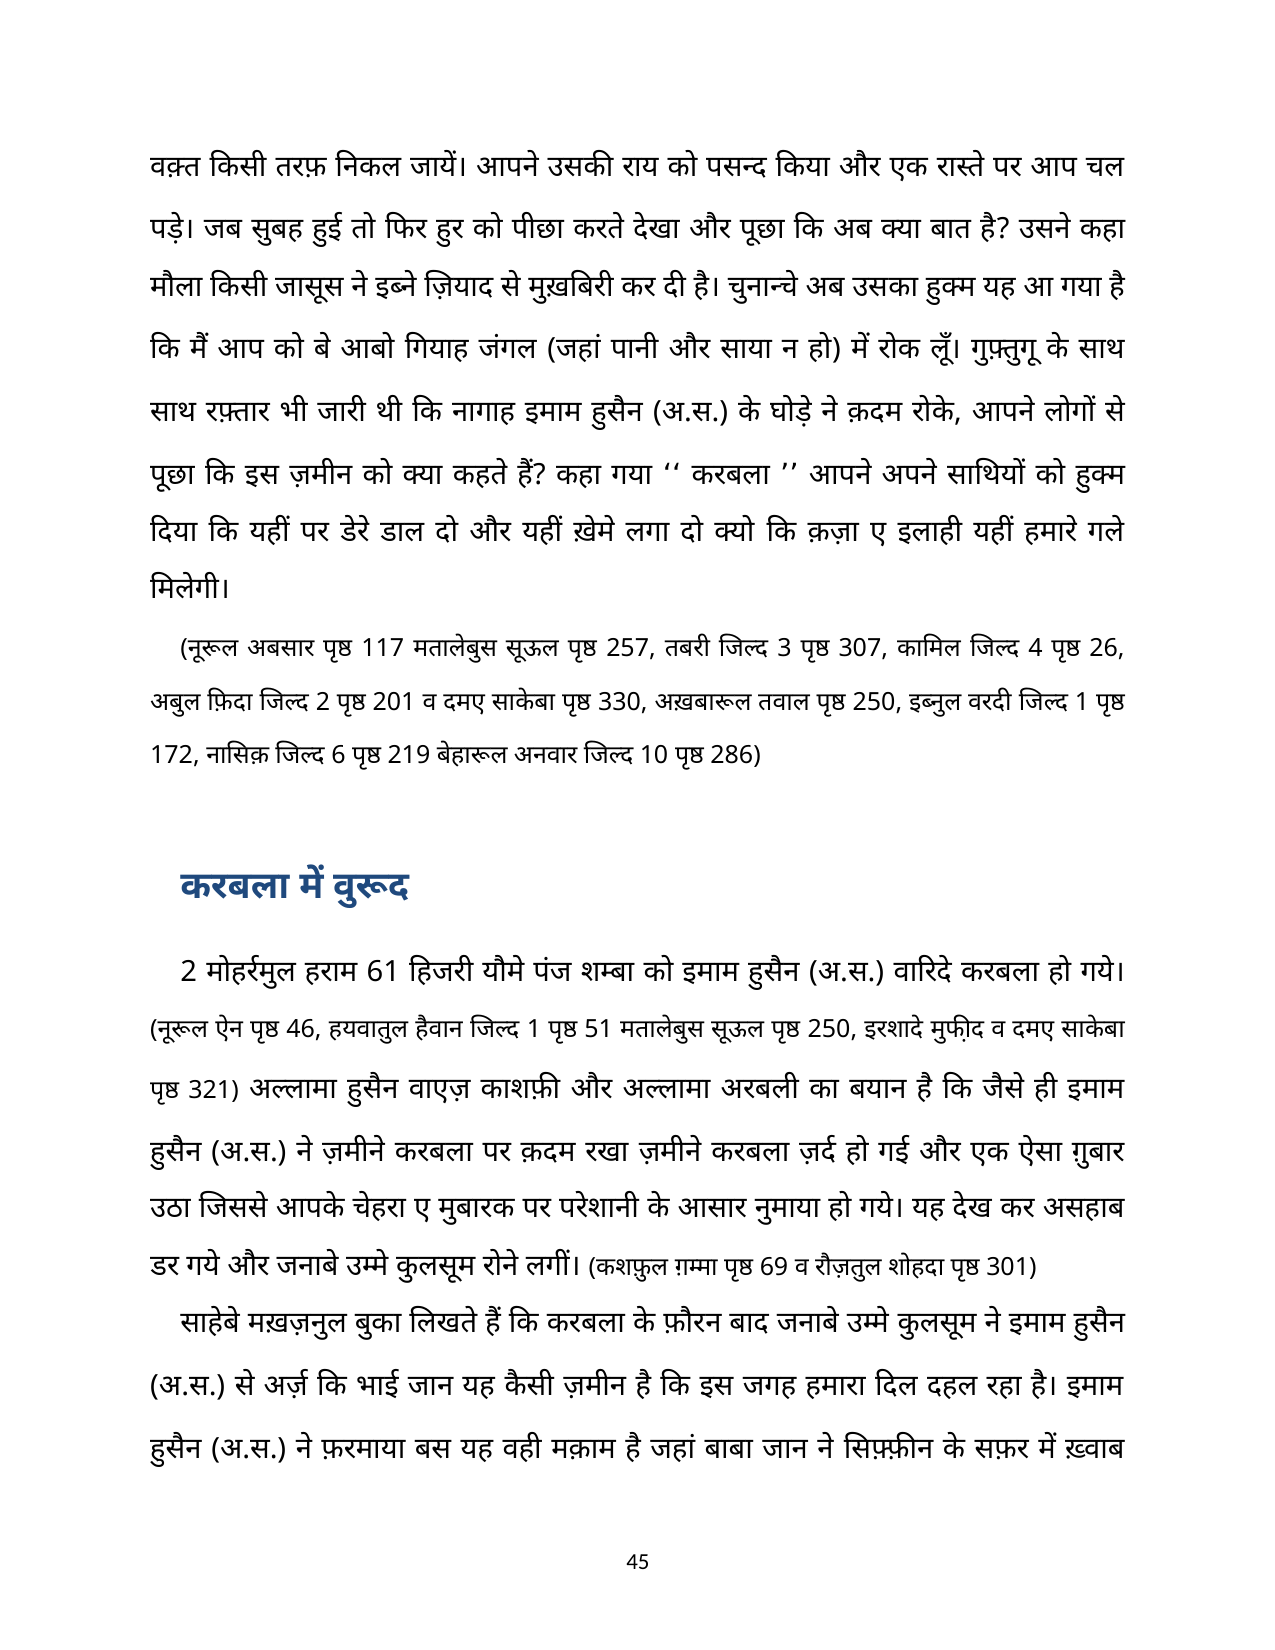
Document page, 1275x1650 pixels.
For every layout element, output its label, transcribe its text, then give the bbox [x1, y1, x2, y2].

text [150, 150, 1125, 610]
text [150, 1307, 1125, 1470]
subtitle करबला में वुरूद [150, 864, 1125, 913]
text 2 मोहर्रमुल हराम 61 हिजरी यौमे पंज शम्बा को इमाम हुसैन (अ.स.) वारिदे करबला हो गये। (नूरूल ऐन पृष्ठ 46, हयवातुल हैवान जिल्द 1 पृष्ठ 51 मतालेबुस सूऊल पृष्ठ 250, इरशादे मुफी़द व दमए साकेबा पृष्ठ 321) अल्लामा हुसैन वाएज़ काशफ़ी और अल्लामा अरबली का बयान है कि जैसे ही इमाम हुसैन (अ.स.) ने ज़मीने करबला पर क़दम रखा ज़मीने करबला ज़र्द हो गई और एक ऐसा ग़ुबार उठा जिससे आपके चेहरा ए मुबारक पर परेशानी के आसार नुमाया हो गये। यह देख कर असहाब डर गये और जनाबे उम्मे कुलसूम रोने लगीं। (कशफ़ुल ग़म्मा पृष्ठ 69 व रौज़तुल शोहदा पृष्ठ 301) [150, 950, 1125, 1287]
text (नूरूल अबसार पृष्ठ 117 मतालेबुस सूऊल पृष्ठ 257, तबरी जिल्द 3 पृष्ठ 307, कामिल जिल्द 4 पृष्ठ 26, अबुल फ़िदा जिल्द 2 पृष्ठ 201 व दमए साकेबा पृष्ठ 330, अख़बारूल तवाल पृष्ठ 250, इब्नुल वरदी जिल्द 1 पृष्ठ 172, नासिक़ जिल्द 6 पृष्ठ 219 बेहारूल अनवार जिल्द 10 पृष्ठ 286) [150, 629, 1125, 774]
